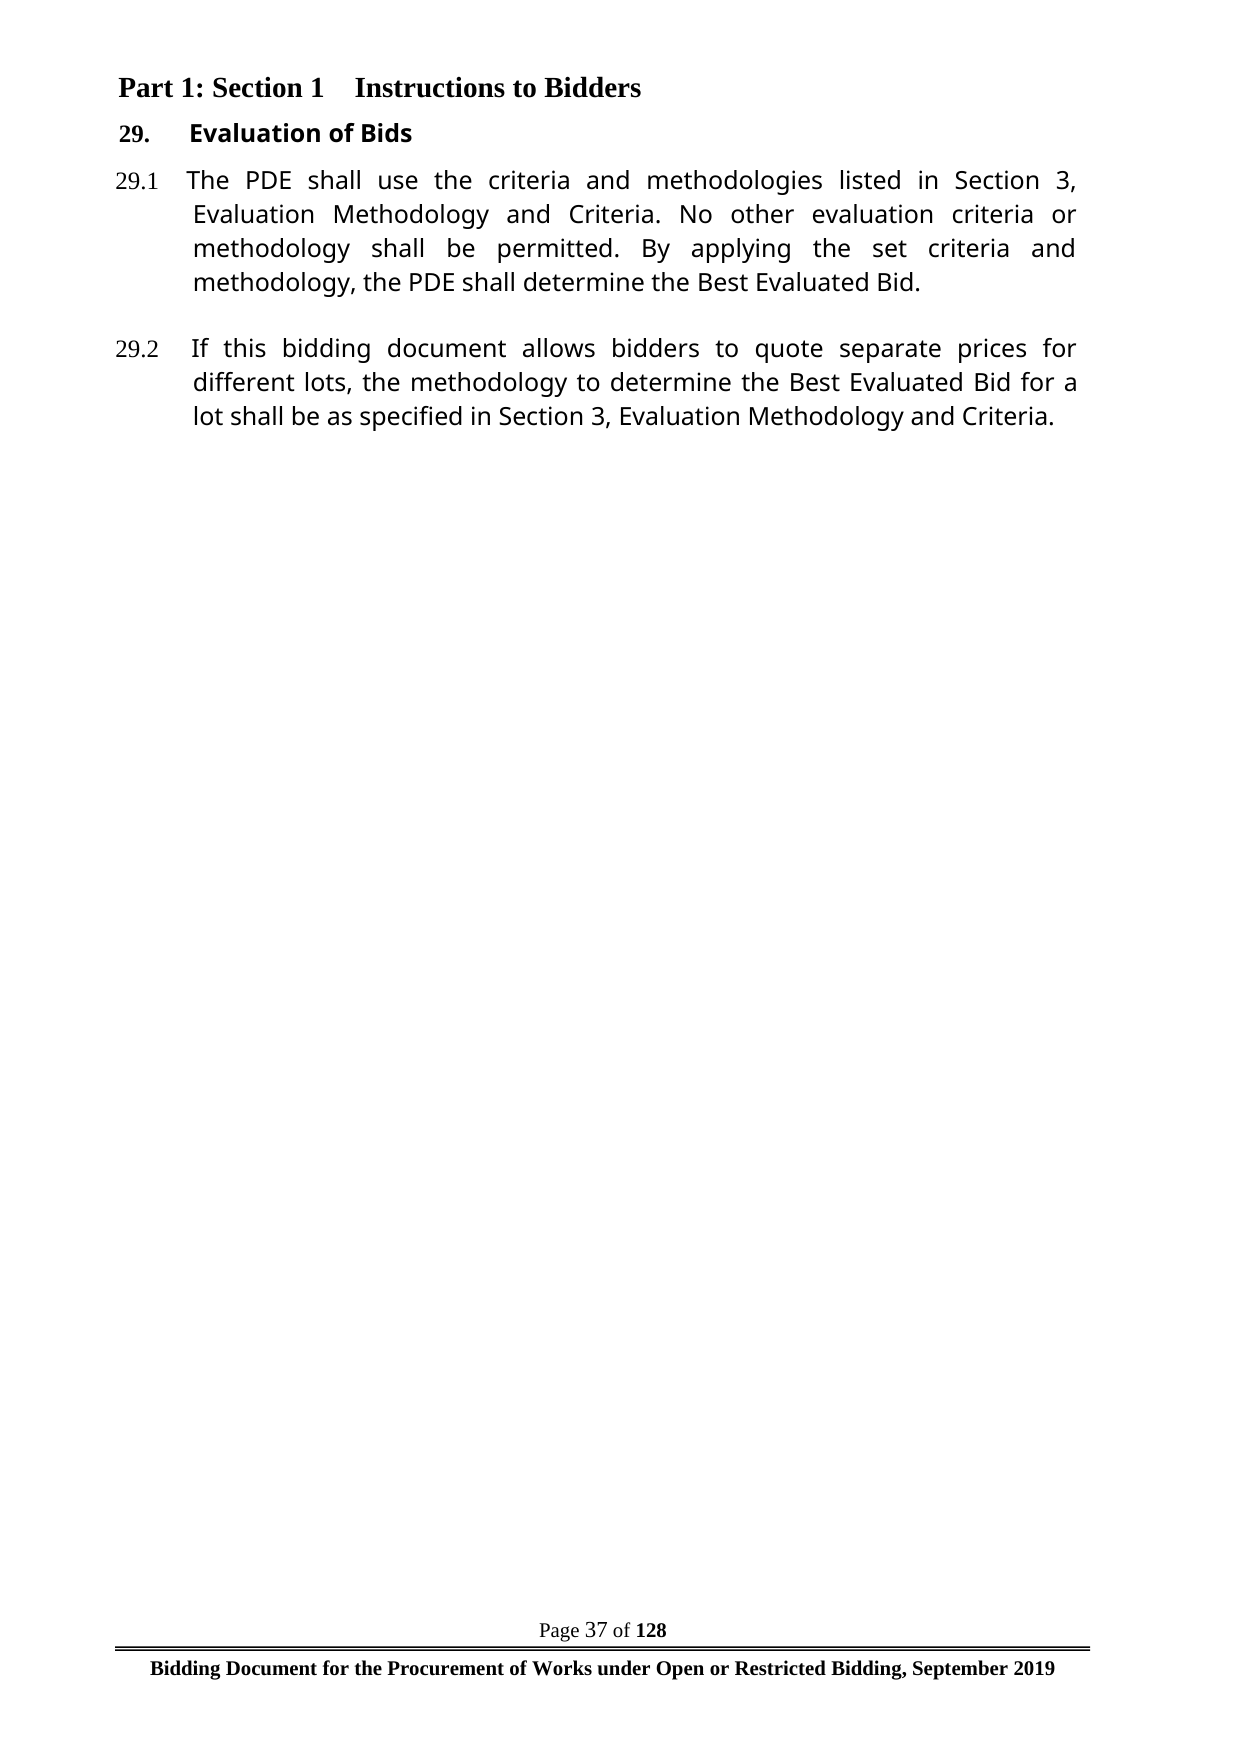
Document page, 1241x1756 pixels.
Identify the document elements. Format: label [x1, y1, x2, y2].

table_cell [115, 102, 1091, 433]
